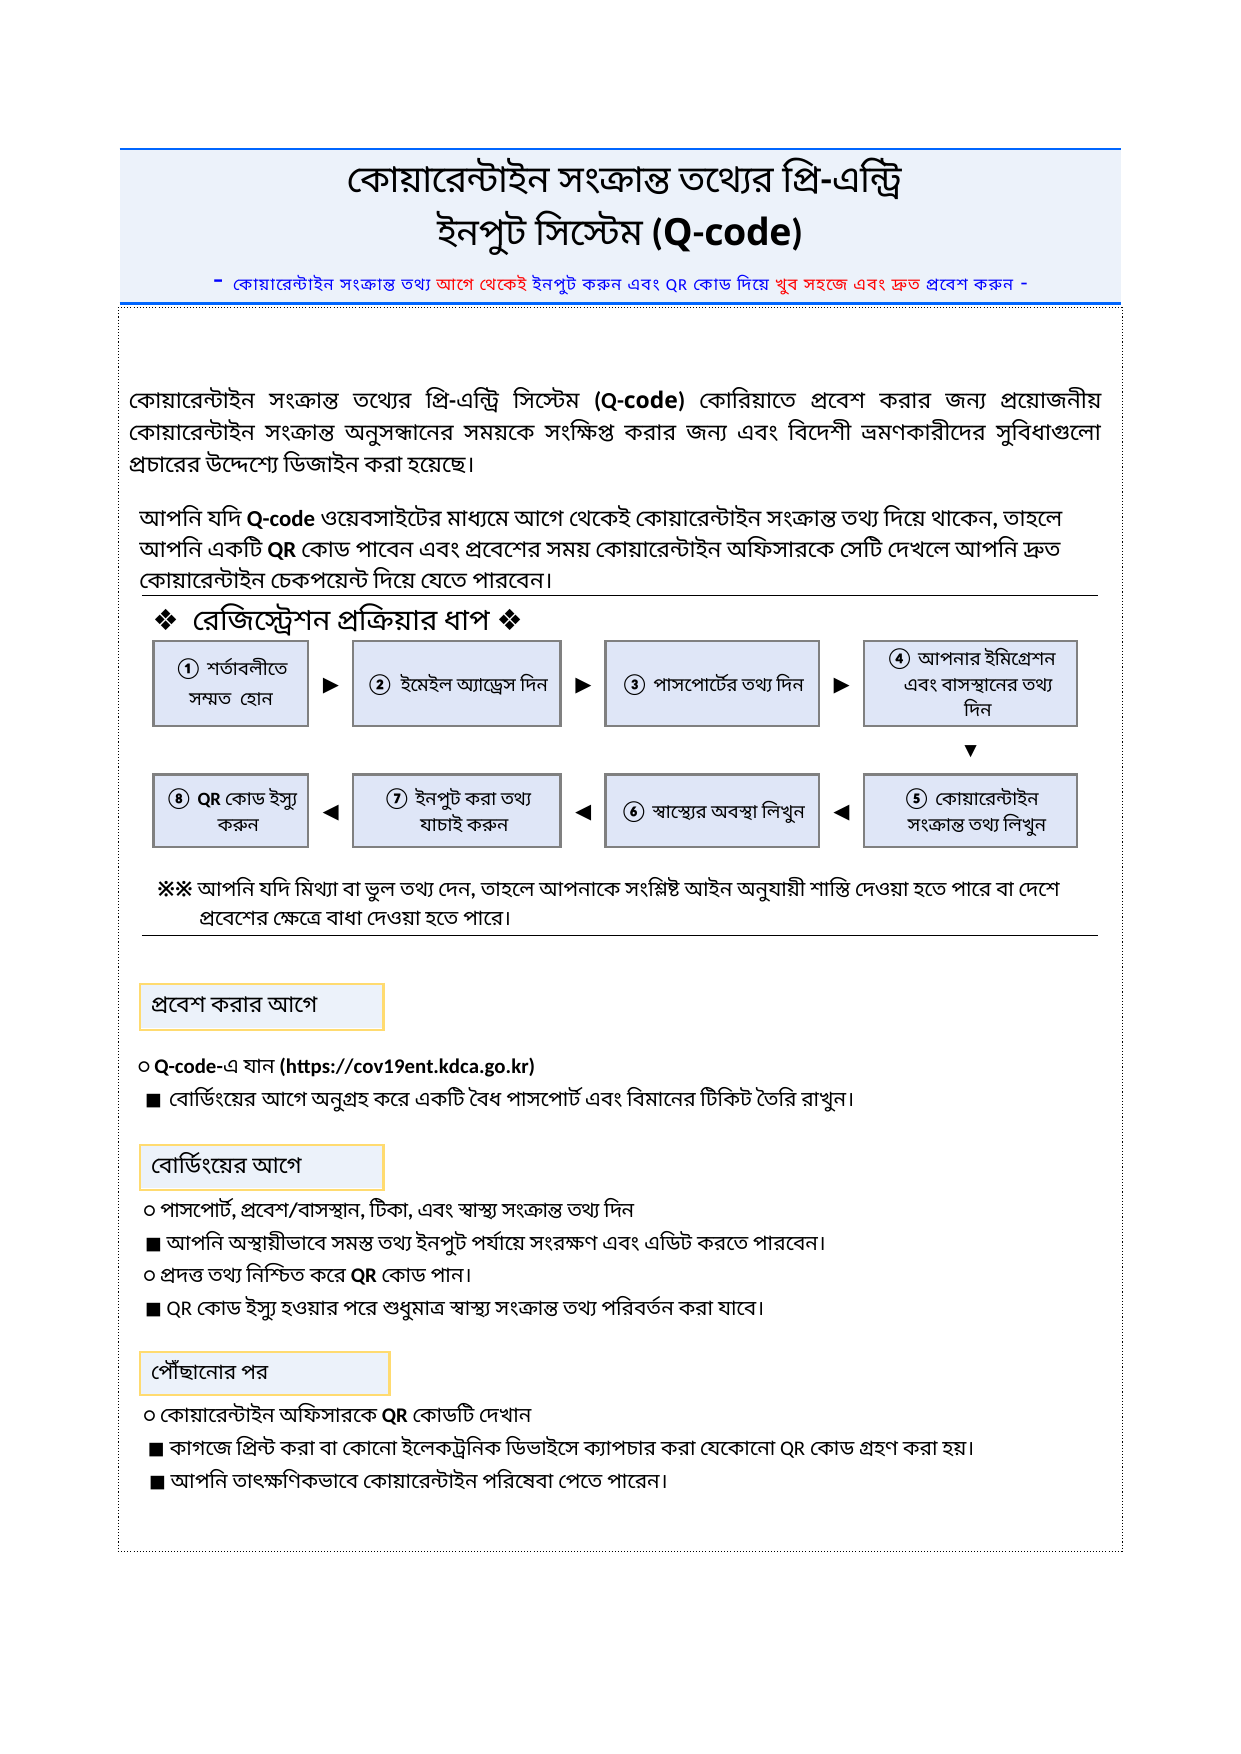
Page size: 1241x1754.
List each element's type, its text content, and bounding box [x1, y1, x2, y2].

table_header কোয়ারেন্টাইন সংক্রান্ত তথ্যের প্রি-এন্ট্রি ইনপুট সিস্টেম (Q-code) কোয়ারেন্টাইন সংক্রান্ত তথ্য আগে থেকেই ইনপুট করুন এবং QR কোড দিয়ে খুব সহজে এবং দ্রুত প্রবেশ করুন - [120, 150, 1121, 302]
table_header কোয়ারেন্টাইন সংক্রান্ত তথ্যের প্রি-এন্ট্রি সিস্টেম (Q-code) কোরিয়াতে প্রবেশ করার জন্য প্রয়োজনীয় কোয়ারেন্টাইন সংক্রান্ত অনুসন্ধানের সময়কে সংক্ষিপ্ত করার জন্য এবং বিদেশী ভ্রমণকারীদের সুবিধাগুলো প্রচারের উদ্দেশ্যে ডিজাইন করা হয়েছে। আপনি যদি Q-code ওয়েবসাইটের মাধ্যমে আগে থেকেই কোয়ারেন্টাইন সংক্রান্ত তথ্য দিয়ে থাকেন, তাহলে আপনি একটি QR কোড পাবেন এবং প্রবেশের সময় কোয়ারেন্টাইন অফিসারকে সেটি দেখলে আপনি দ্রুত কোয়ারেন্টাইন চেকপয়েন্ট দিয়ে যেতে পারবেন। ○ Q-code-এ যান (https://cov19ent.kdca.go.kr) ◼ বোর্ডিংয়ের আগে অনুগ্রহ করে একটি বৈধ পাসপোর্ট এবং বিমানের টিকিট তৈরি রাখুন। ○ পাসপোর্ট, প্রবেশ/বাসস্থান, টিকা, এবং স্বাস্থ্য সংক্রান্ত তথ্য দিন ◼ আপনি অস্থায়ীভাবে সমস্ত তথ্য ইনপুট পর্যায়ে সংরক্ষণ এবং এডিট করতে পারবেন। ○ প্রদত্ত তথ্য নিশ্চিত করে QR কোড পান। ◼ QR কোড ইস্যু হওয়ার পরে শুধুমাত্র স্বাস্থ্য সংক্রান্ত তথ্য পরিবর্তন করা যাবে। ○ কোয়ারেন্টাইন অফিসারকে QR কোডটি দেখান ◼ কাগজে প্রিন্ট করা বা কোনো ইলেকট্রনিক ডিভাইসে ক্যাপচার করা যেকোনো QR কোড গ্রহণ করা হয়। ◼ আপনি তাৎক্ষণিকভাবে কোয়ারেন্টাইন পরিষেবা পেতে পারেন। [118, 307, 1122, 1551]
